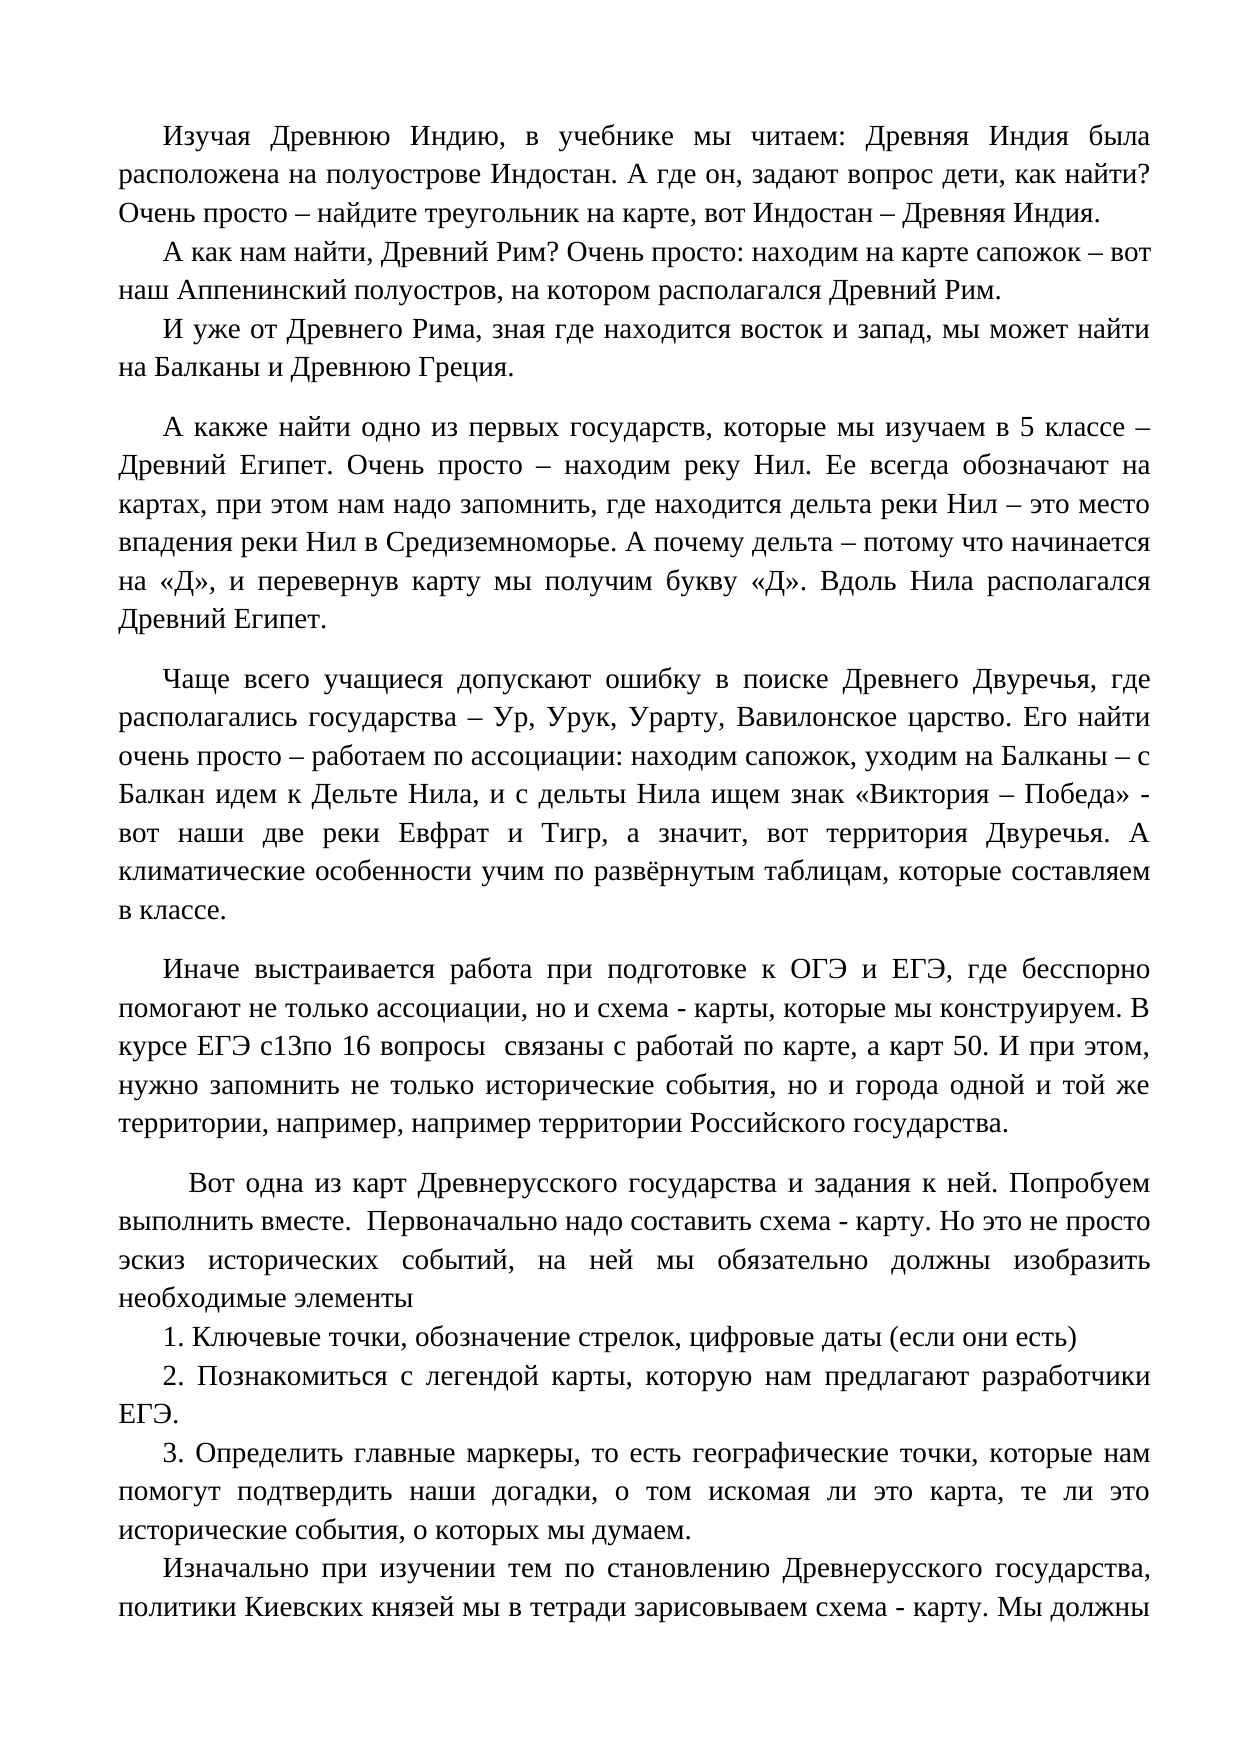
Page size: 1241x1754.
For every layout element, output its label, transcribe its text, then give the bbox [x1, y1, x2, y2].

list А как нам найти, Древний Рим? Очень просто: находим на карте сапожок – вот наш Аппенинский полуостров, на котором располагался Древний Рим. [118, 234, 1152, 306]
list 2. Познакомиться с легендой карты, которую нам предлагают разработчики ЕГЭ. [118, 1358, 1152, 1430]
list 1. Ключевые точки, обозначение стрелок, цифровые даты (если они есть) [118, 1319, 1152, 1353]
list Вот одна из карт Древнерусского государства и задания к ней. Попробуем выполнить вместе. Первоначально надо составить схема - карту. Но это не просто эскиз исторических событий, на ней мы обязательно должны изобразить необходимые элементы [118, 1165, 1152, 1314]
list Чаще всего учащиеся допускают ошибку в поиске Древнего Двуречья, где располагались государства – Ур, Урук, Урарту, Вавилонское царство. Его найти очень просто – работаем по ассоциации: находим сапожок, уходим на Балканы – с Балкан идем к Дельте Нила, и с дельты Нила ищем знак «Виктория – Победа» - вот наши две реки Евфрат и Тигр, а значит, вот территория Двуречья. А климатические особенности учим по развёрнутым таблицам, которые составляем в классе. [118, 661, 1152, 926]
list Изучая Древнюю Индию, в учебнике мы читаем: Древняя Индия была расположена на полуострове Индостан. А где он, задают вопрос дети, как найти? Очень просто – найдите треугольник на карте, вот Индостан – Древняя Индия. [118, 118, 1152, 229]
list И уже от Древнего Рима, зная где находится восток и запад, мы может найти на Балканы и Древнюю Греция. [118, 311, 1152, 383]
text Иначе выстраивается работа при подготовке к ОГЭ и ЕГЭ, где бесспорно помогают не только ассоциации, но и схема - карты, которые мы конструируем. В курсе ЕГЭ с13по 16 вопросы связаны с работай по карте, а карт 50. И при этом, нужно запомнить не только исторические события, но и города одной и той же территории, например, например территории Российского государства. [118, 951, 1152, 1139]
text А какже найти одно из первых государств, которые мы изучаем в 5 классе – Древний Египет. Очень просто – находим реку Нил. Ее всегда обозначают на картах, при этом нам надо запомнить, где находится дельта реки Нил – это место впадения реки Нил в Средиземноморье. А почему дельта – потому что начинается на «Д», и перевернув карту мы получим букву «Д». Вдоль Нила располагался Древний Египет. [118, 409, 1152, 635]
list 3. Определить главные маркеры, то есть географические точки, которые нам помогут подтвердить наши догадки, о том искомая ли это карта, те ли это исторические события, о которых мы думаем. [118, 1435, 1152, 1545]
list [118, 1550, 1152, 1622]
